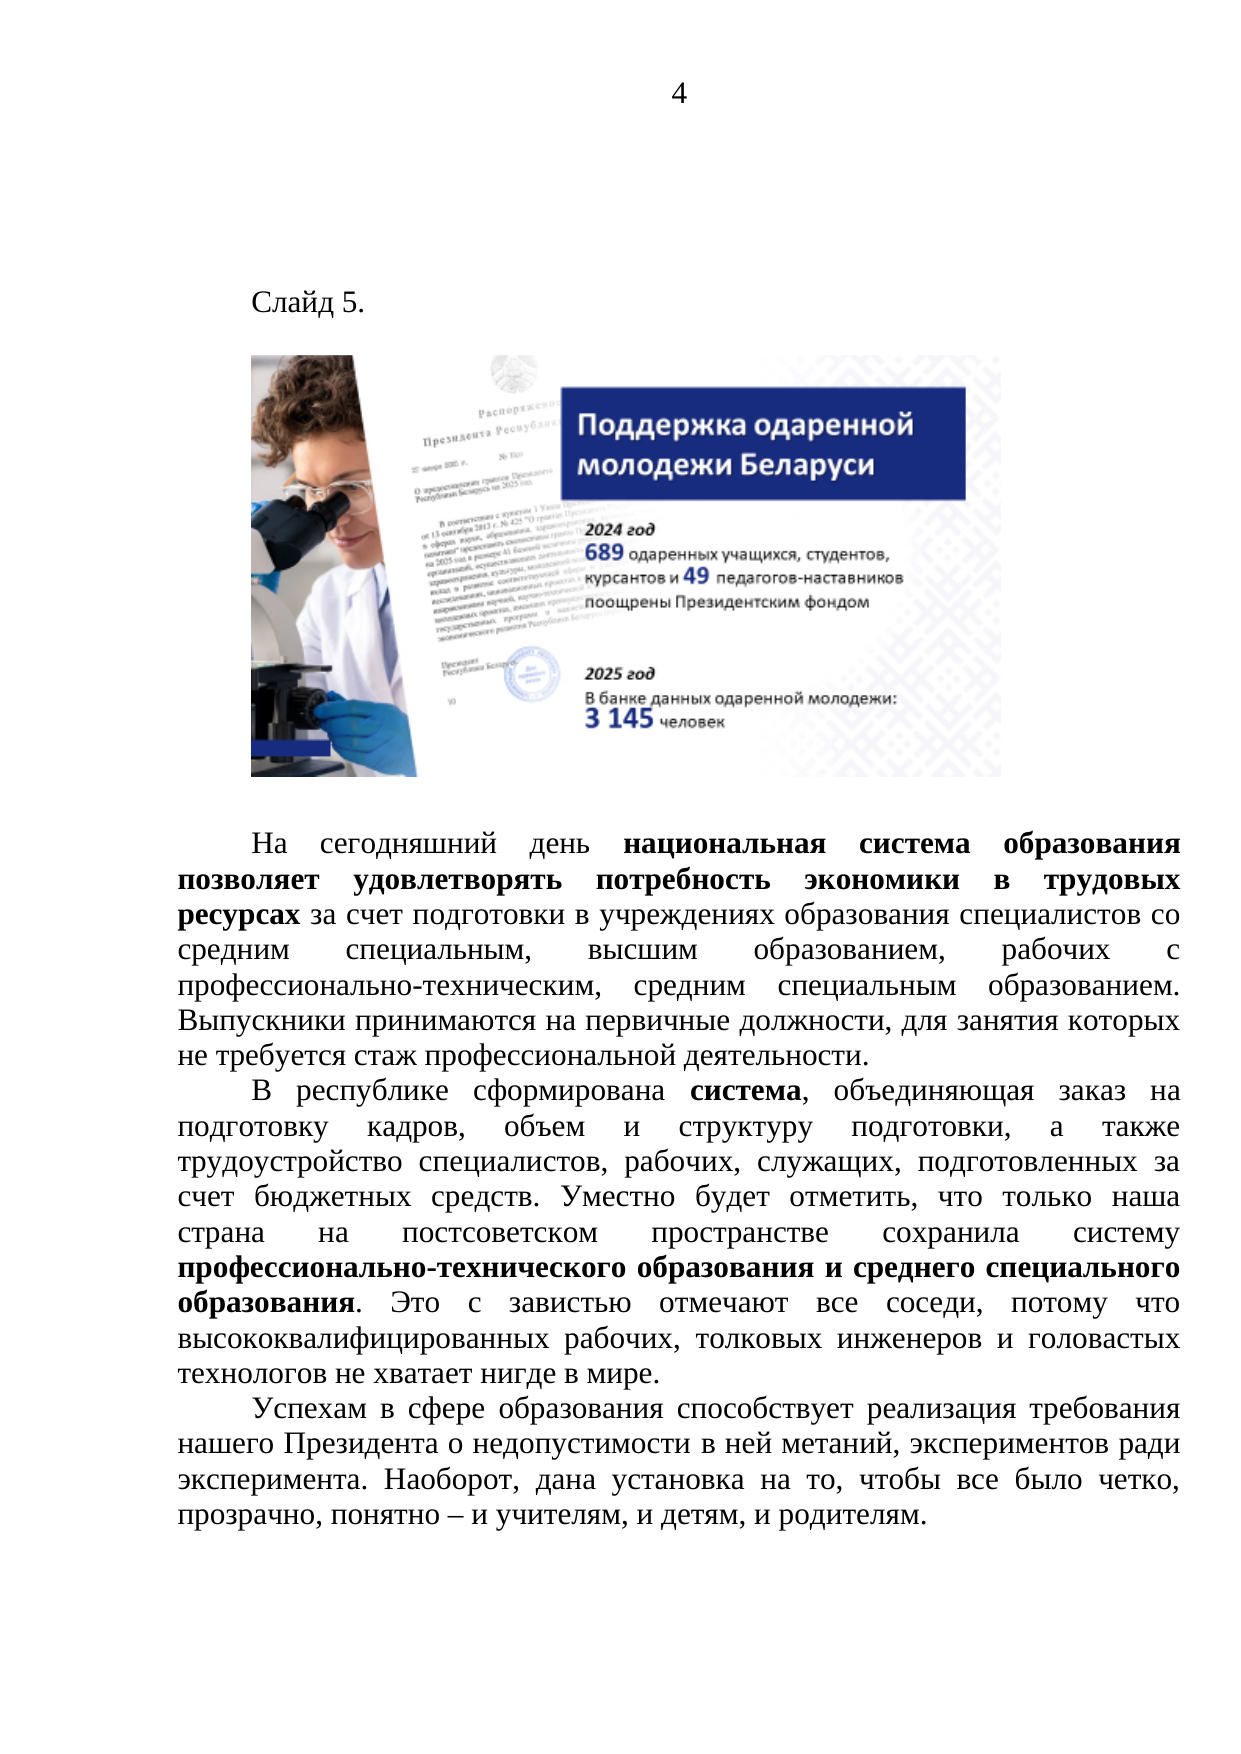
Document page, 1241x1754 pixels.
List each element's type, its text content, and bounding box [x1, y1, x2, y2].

text Успехам в сфере образования способствует реализация требования нашего Президента о недопустимости в ней метаний, экспериментов ради эксперимента. Наоборот, дана установка на то, чтобы все было четко, прозрачно, понятно – и учителям, и детям, и родителям. [177, 1390, 1181, 1531]
picture [251, 355, 1002, 777]
text В республике сформирована система, объединяющая заказ на подготовку кадров, объем и структуру подготовки, а также трудоустройство специалистов, рабочих, служащих, подготовленных за счет бюджетных средств. Уместно будет отметить, что только наша страна на постсоветском пространстве сохранила систему профессионально-технического образования и среднего специального образования. Это с завистью отмечают все соседи, потому что высококвалифицированных рабочих, толковых инженеров и головастых технологов не хватает нигде в мире. [177, 1072, 1181, 1390]
text Слайд 5. [177, 283, 1181, 319]
text На сегодняшний день национальная система образования позволяет удовлетворять потребность экономики в трудовых ресурсах за счет подготовки в учреждениях образования специалистов со средним специальным, высшим образованием, рабочих с профессионально-техническим, средним специальным образованием. Выпускники принимаются на первичные должности, для занятия которых не требуется стаж профессиональной деятельности. [177, 825, 1181, 1072]
